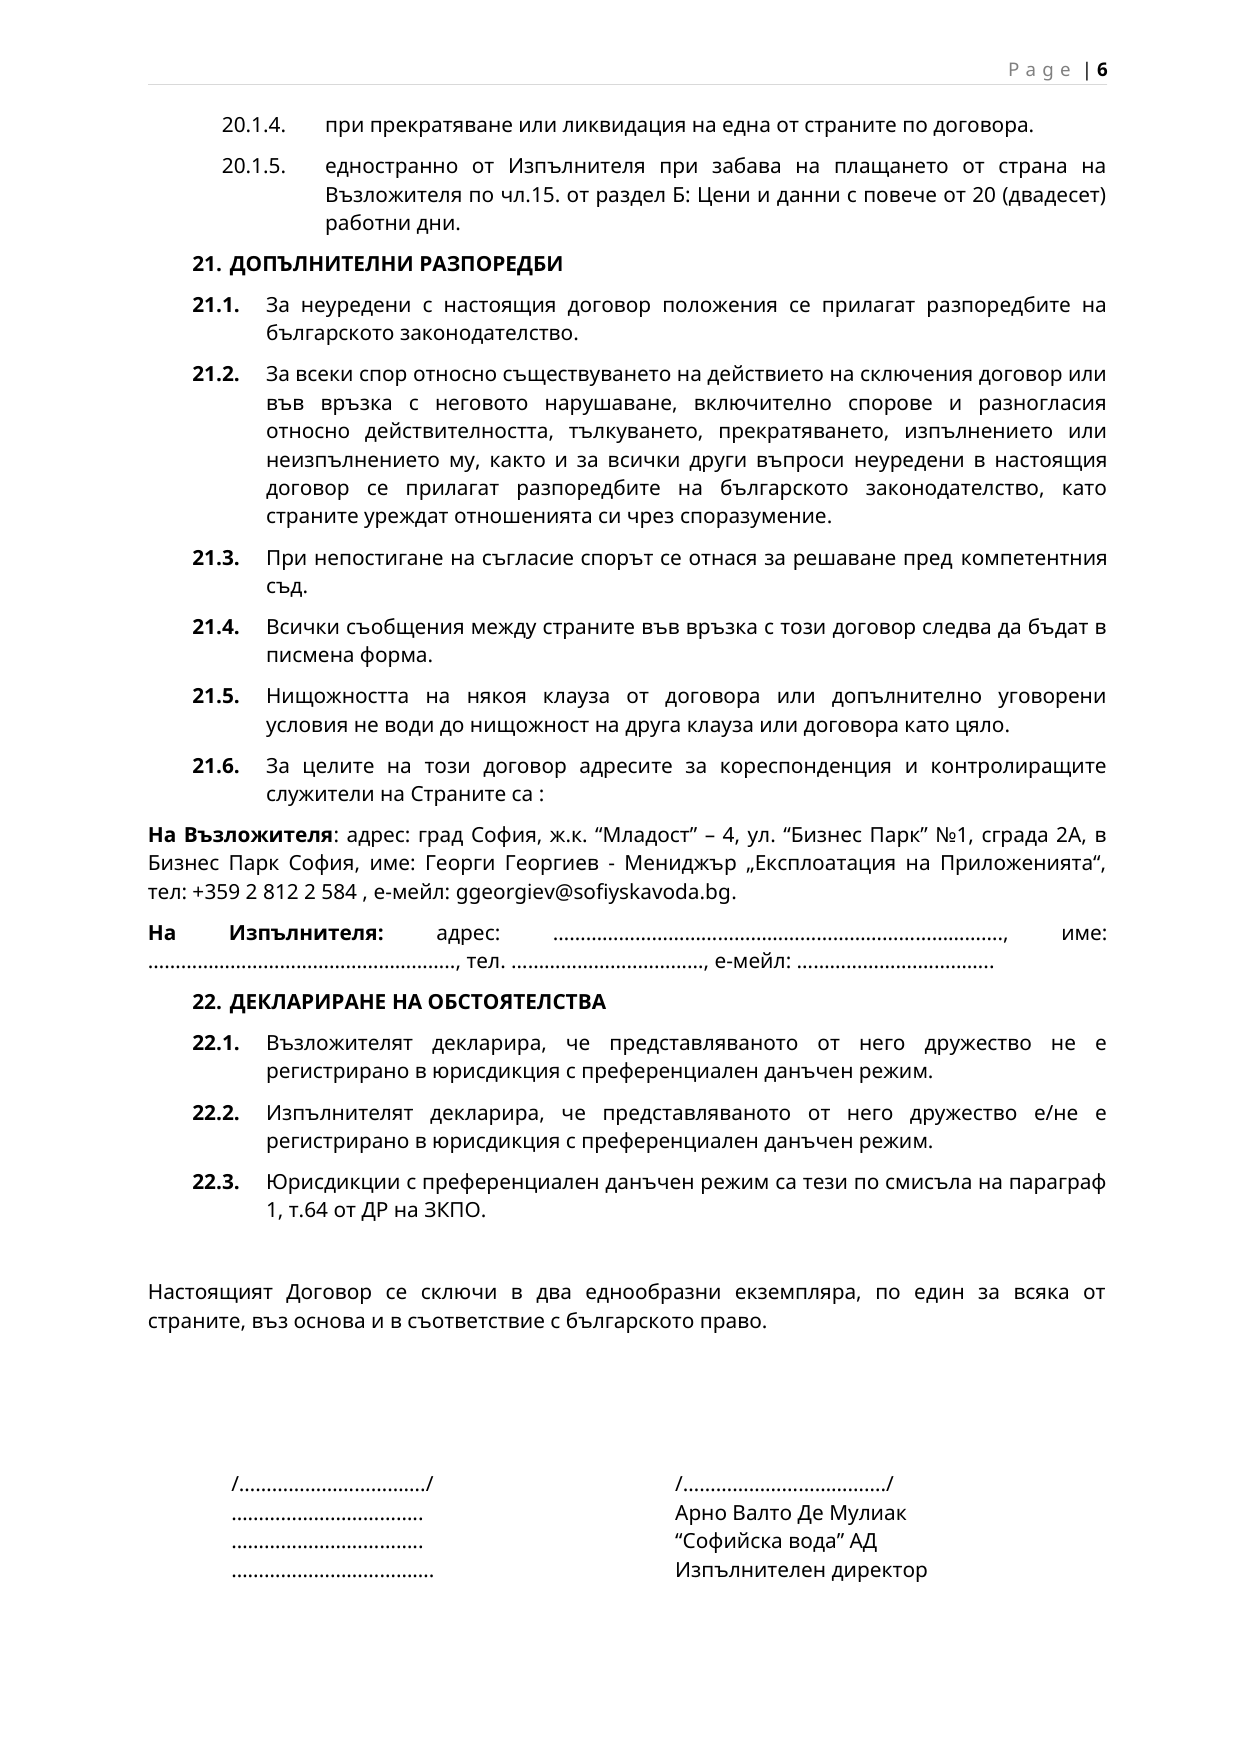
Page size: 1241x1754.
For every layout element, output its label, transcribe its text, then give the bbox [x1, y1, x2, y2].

list Нищожността на някоя клауза от договора или допълнително уговорени условия не води до нищожност на друга клауза или договора като цяло. [192, 681, 1107, 738]
list Изпълнителят декларира, че представляваното от него дружество e/не е регистрирано в юрисдикция с преференциален данъчен режим. [192, 1098, 1107, 1154]
text На Изпълнителя: адрес: ………………………………………………………………………., име: ……………………………………………….., тел. …………………..…………, е-мейл: …………………….……….. [148, 918, 1107, 975]
list Юрисдикции с преференциален данъчен режим са тези по смисъла на параграф 1, т.64 от ДР на ЗКПО. [192, 1167, 1107, 1224]
list Всички съобщения между страните във връзка с този договор следва да бъдат в писмена форма. [192, 612, 1107, 669]
list ДОПЪЛНИТЕЛНИ РАЗПОРЕДБИ [192, 249, 1107, 278]
list при прекратяване или ликвидация на една от страните по договора. [222, 110, 1107, 139]
list едностранно от Изпълнителя при забава на плащането от страна на Възложителя по чл.15. от раздел Б: Цени и данни с повече от 20 (двадесет) работни дни. [222, 151, 1107, 237]
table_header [220, 1470, 664, 1583]
text На Възложителя: адрес: град София, ж.к. “Младост” – 4, ул. “Бизнес Парк” №1, сграда 2А, в Бизнес Парк София, име: Георги Георгиев - Мениджър „Експлоатация на Приложенията“, тел: +359 2 812 2 584 , е-мейл: ggeorgiev@sofiyskavoda.bg. [148, 820, 1107, 905]
list При непостигане на съгласие спорът се отнася за решаване пред компетентния съд. [192, 543, 1107, 599]
text Настоящият Договор се сключи в два еднообразни екземпляра, по един за всяка от страните, въз основа и в съответствие с българското право. [148, 1277, 1107, 1334]
list За неуредени с настоящия договор положения се прилагат разпоредбите на българското законодателство. [192, 290, 1107, 347]
list ДЕКЛАРИРАНЕ НА ОБСТОЯТЕЛСТВА [192, 987, 1107, 1016]
list Възложителят декларира, че представляваното от него дружество не е регистрирано в юрисдикция с преференциален данъчен режим. [192, 1028, 1107, 1085]
list За целите на този договор адресите за кореспонденция и контролиращите служители на Страните са : [192, 751, 1107, 808]
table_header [664, 1470, 1107, 1583]
list За всеки спор относно съществуването на действието на сключения договор или във връзка с неговото нарушаване, включително спорове и разногласия относно действителността, тълкуването, прекратяването, изпълнението или неизпълнението му, както и за всички други въпроси неуредени в настоящия договор се прилагат разпоредбите на българското законодателство, като страните уреждат отношенията си чрез споразумение. [192, 359, 1107, 530]
